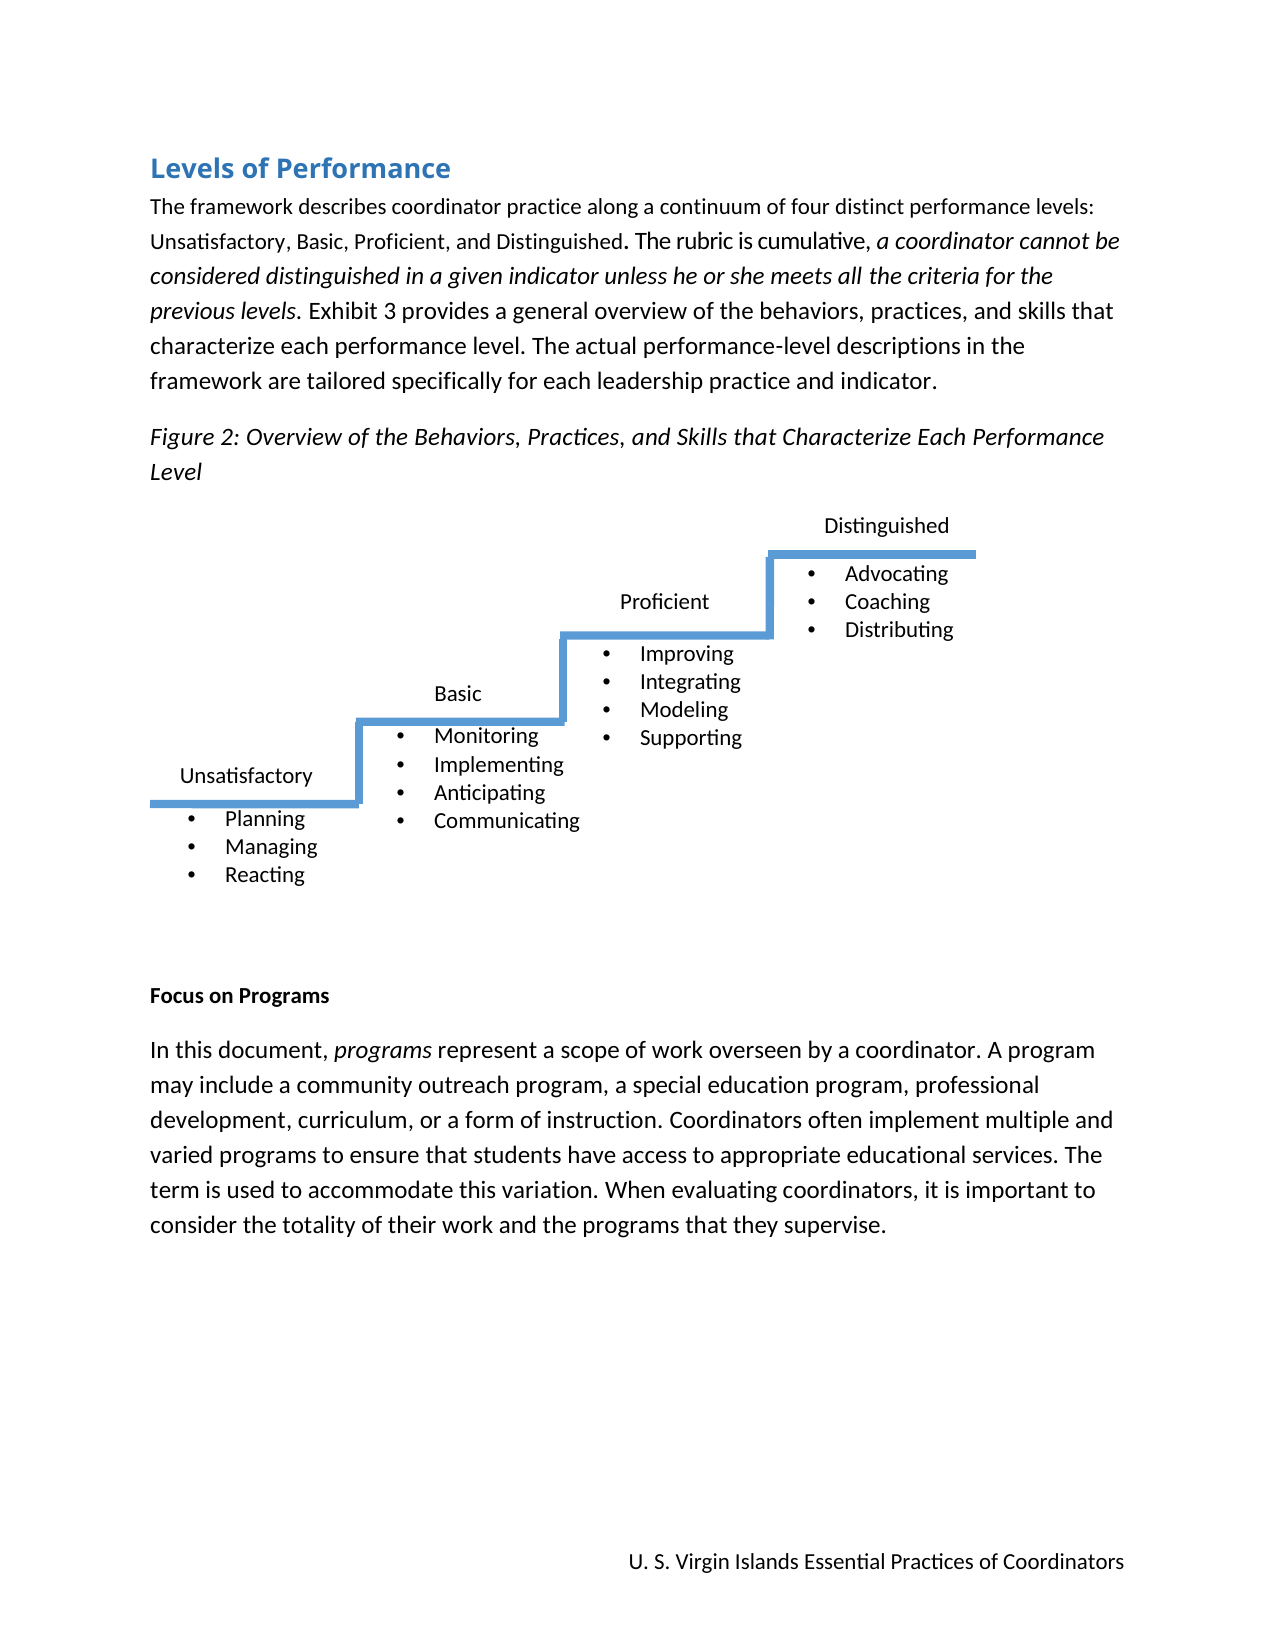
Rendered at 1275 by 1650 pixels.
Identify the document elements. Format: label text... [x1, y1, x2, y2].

text Figure 2: Overview of the Behaviors, Practices, and Skills that Characterize Each Performance Level [150, 421, 1125, 486]
text Focus on Programs [150, 981, 1125, 1009]
subtitle Levels of Performance [150, 150, 1125, 187]
text In this document, programs represent a scope of work overseen by a coordinator. A program may include a community outreach program, a special education program, professional development, curriculum, or a form of instruction. Coordinators often implement multiple and varied programs to ensure that students have access to appropriate educational services. The term is used to accommodate this variation. When evaluating coordinators, it is important to consider the totality of their work and the programs that they supervise. [150, 1034, 1125, 1239]
text The framework describes coordinator practice along a continuum of four distinct performance levels: Unsatisfactory, Basic, Proficient, and Distinguished. The rubric is cumulative, a coordinator cannot be considered distinguished in a given indicator unless he or she meets all the criteria for the previous levels. Exhibit 3 provides a general overview of the behaviors, practices, and skills that characterize each performance level. The actual performance-level descriptions in the framework are tailored specifically for each leadership practice and indicator. [150, 192, 1125, 395]
